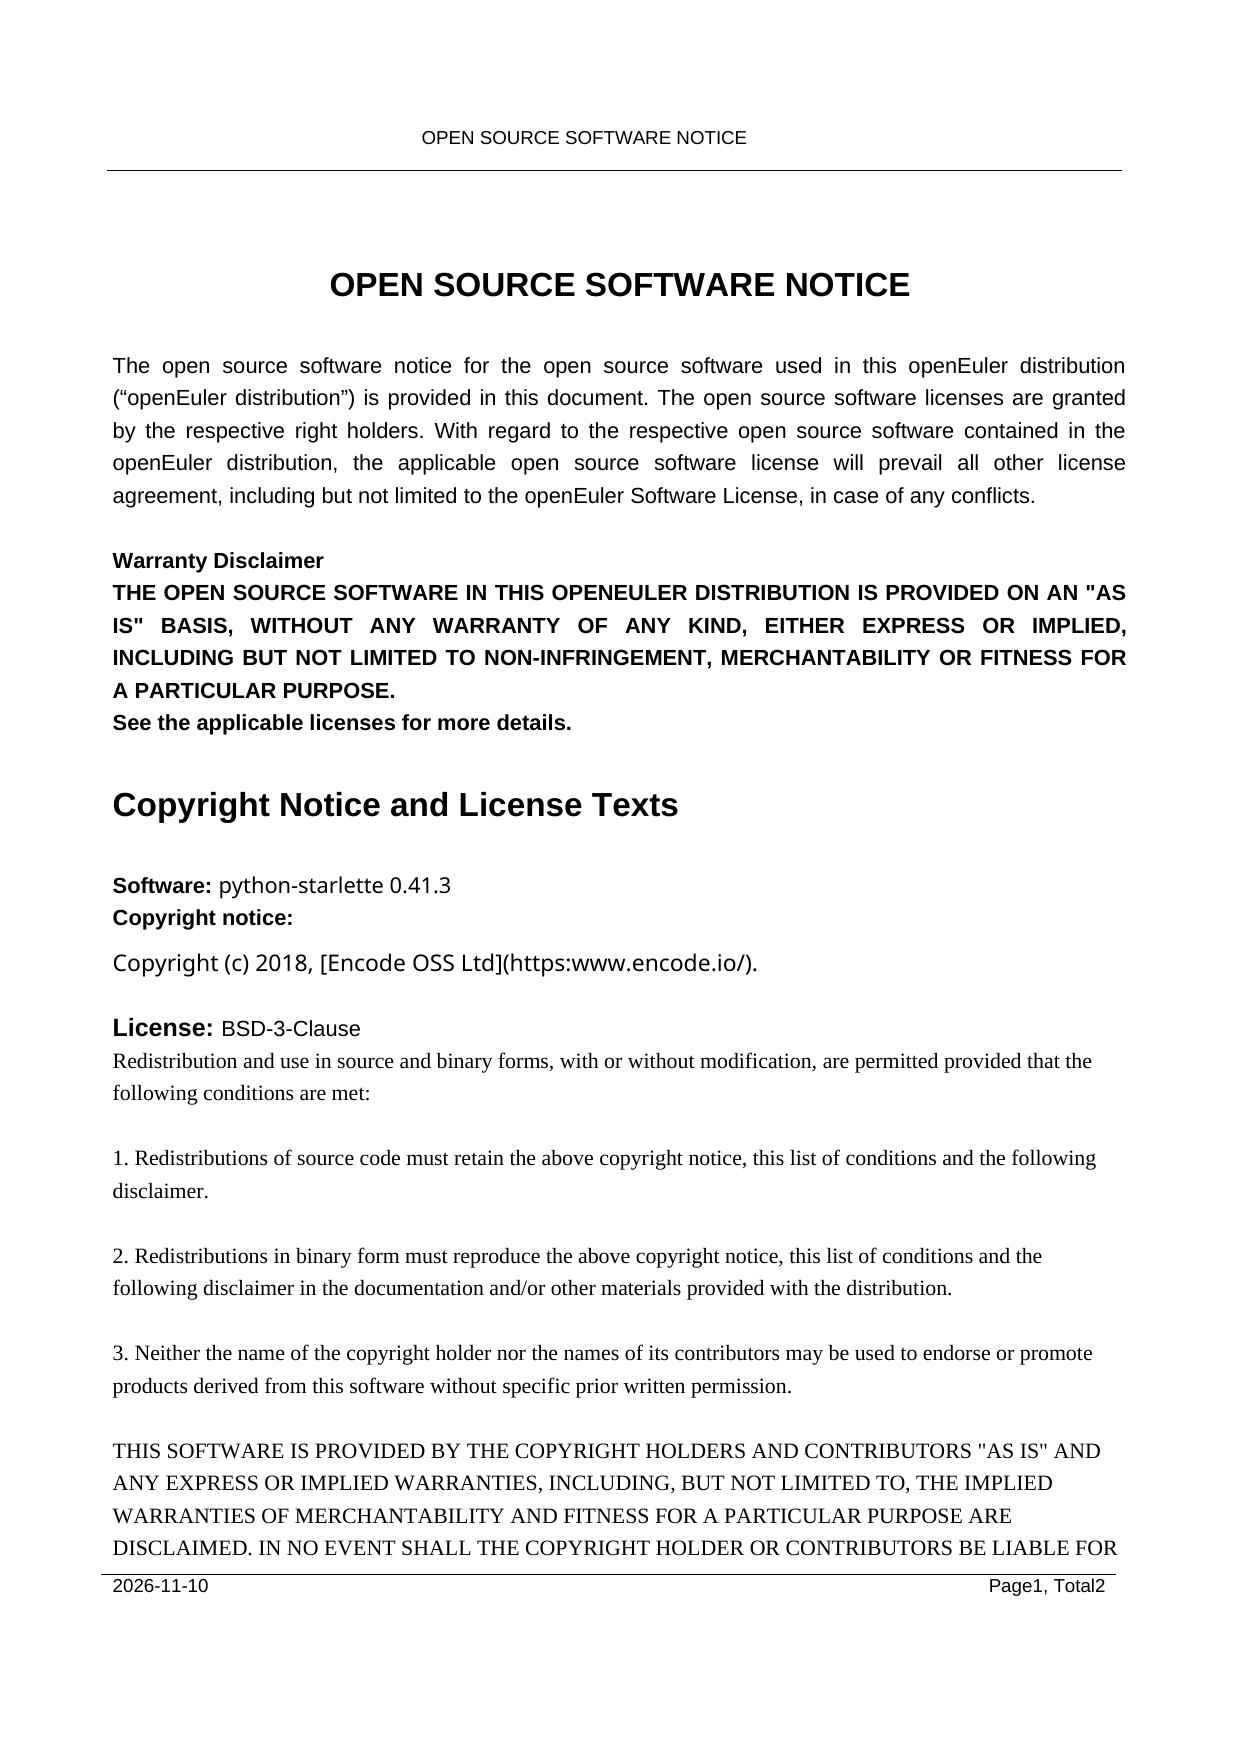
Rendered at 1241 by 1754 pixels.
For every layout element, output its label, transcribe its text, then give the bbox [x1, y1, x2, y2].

text THE OPEN SOURCE SOFTWARE IN THIS OPENEULER DISTRIBUTION IS PROVIDED ON AN "AS IS" BASIS, WITHOUT ANY WARRANTY OF ANY KIND, EITHER EXPRESS OR IMPLIED, INCLUDING BUT NOT LIMITED TO NON-INFRINGEMENT, MERCHANTABILITY OR FITNESS FOR A PARTICULAR PURPOSE. See the applicable licenses for more details. [112, 576, 1128, 739]
title Software: python-starlette 0.41.3 [112, 869, 1128, 901]
text Copyright notice: [112, 901, 1128, 934]
text Copyright (c) 2018, [Encode OSS Ltd](https:www.encode.io/). [112, 947, 1128, 1012]
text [112, 1044, 1128, 1564]
text Warranty Disclaimer [112, 544, 1128, 576]
text The open source software notice for the open source software used in this openEuler distribution (“openEuler distribution”) is provided in this document. The open source software licenses are granted by the respective right holders. With regard to the respective open source software contained in the openEuler distribution, the applicable open source software license will prevail all other license agreement, including but not limited to the openEuler Software License, in case of any conflicts. [112, 349, 1128, 511]
text OPEN SOURCE SOFTWARE NOTICE [112, 251, 1128, 316]
text Copyright Notice and License Texts [112, 771, 1128, 836]
text License: BSD-3-Clause [112, 1012, 1128, 1044]
